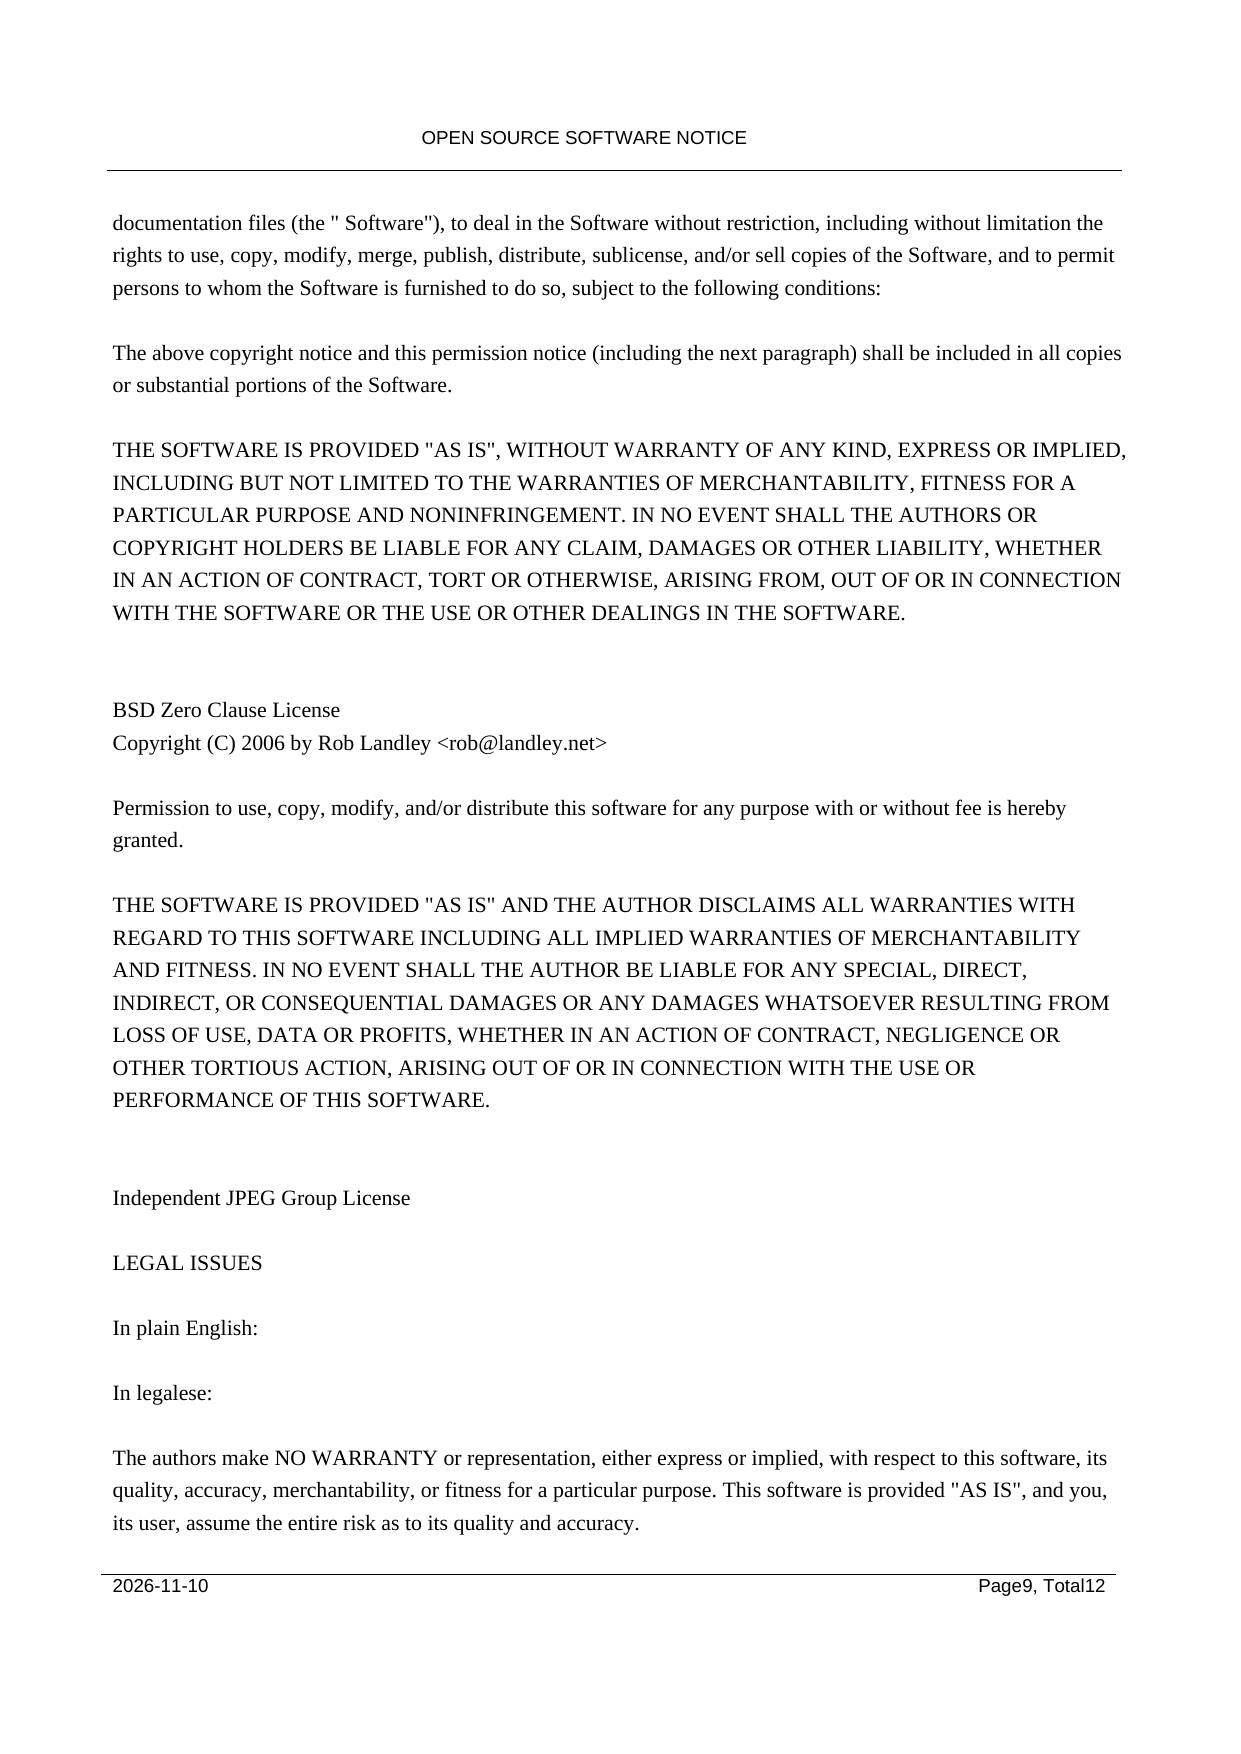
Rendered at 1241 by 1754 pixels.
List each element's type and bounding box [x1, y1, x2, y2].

text [112, 206, 1128, 1539]
